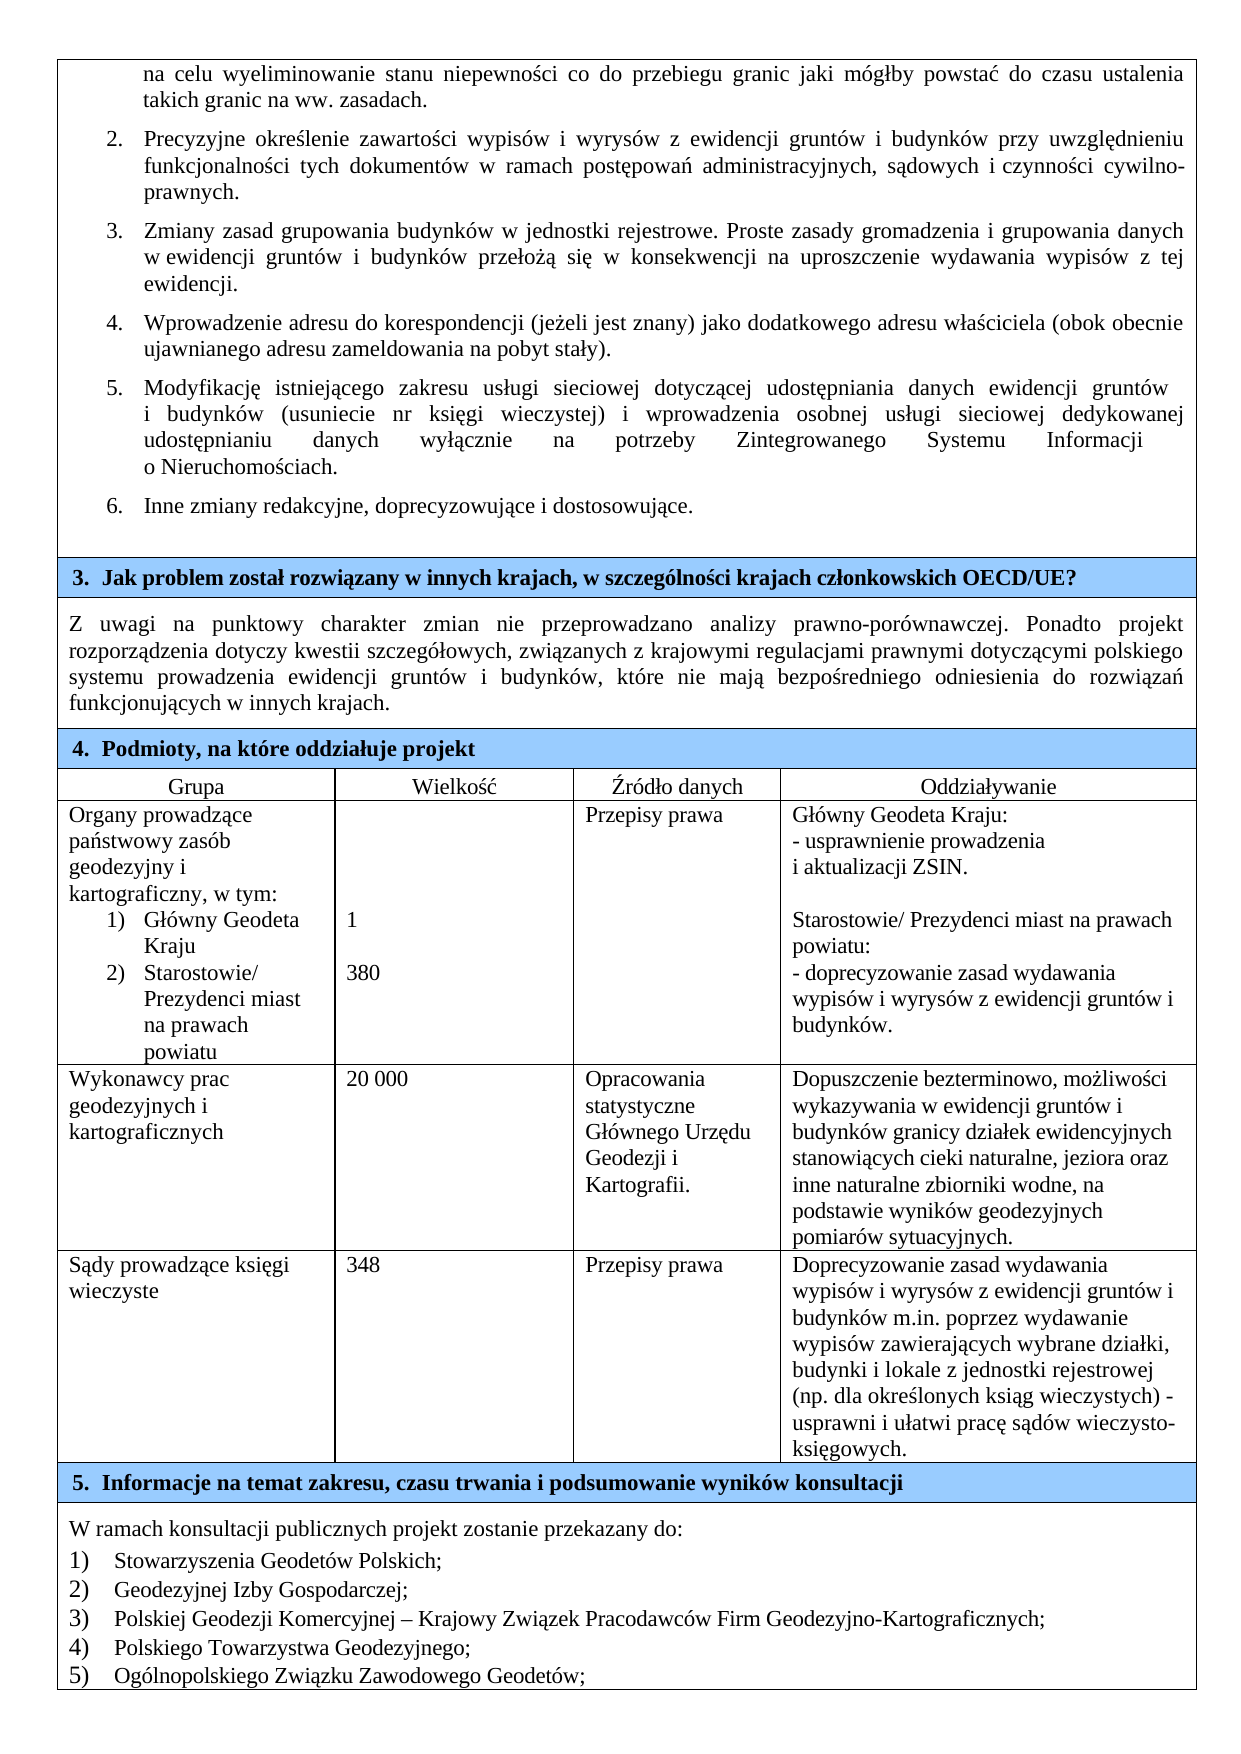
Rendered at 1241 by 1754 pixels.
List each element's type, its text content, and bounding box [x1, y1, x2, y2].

table_cell Grupa [58, 769, 334, 800]
table_cell Opracowania statystyczne Głównego Urzędu Geodezji i Kartografii. [574, 1065, 780, 1250]
table_cell Źródło danych [574, 769, 780, 800]
table_cell Z uwagi na punktowy charakter zmian nie przeprowadzano analizy prawno-porównawczej. Ponadto projekt rozporządzenia dotyczy kwestii szczegółowych, związanych z krajowymi regulacjami prawnymi dotyczącymi polskiego systemu prowadzenia ewidencji gruntów i budynków, które nie mają bezpośredniego odniesienia do rozwiązań funkcjonujących w innych krajach. [58, 598, 1196, 728]
table_cell Doprecyzowanie zasad wydawania wypisów i wyrysów z ewidencji gruntów i budynków m.in. poprzez wydawanie wypisów zawierających wybrane działki, budynki i lokale z jednostki rejestrowej (np. dla określonych ksiąg wieczystych) - usprawni i ułatwi pracę sądów wieczysto-księgowych. [781, 1251, 1196, 1462]
table_cell Jak problem został rozwiązany w innych krajach, w szczególności krajach członkowskich OECD/UE? [58, 558, 1196, 597]
table_cell Przepisy prawa [574, 801, 780, 1064]
table_cell Główny Geodeta Kraju: - usprawnienie prowadzenia i aktualizacji ZSIN. Starostowie/ Prezydenci miast na prawach powiatu: - doprecyzowanie zasad wydawania wypisów i wyrysów z ewidencji gruntów i budynków. [781, 801, 1196, 1064]
table_cell Przepisy prawa [574, 1251, 780, 1462]
table_cell 20 000 [336, 1065, 573, 1250]
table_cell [58, 60, 1196, 557]
table_cell Informacje na temat zakresu, czasu trwania i podsumowanie wyników konsultacji [58, 1463, 1196, 1502]
table_cell Dopuszczenie bezterminowo, możliwości wykazywania w ewidencji gruntów i budynków granicy działek ewidencyjnych stanowiących cieki naturalne, jeziora oraz inne naturalne zbiorniki wodne, na podstawie wyników geodezyjnych pomiarów sytuacyjnych. [781, 1065, 1196, 1250]
table_cell Wielkość [336, 769, 573, 800]
table_cell 1 380 [336, 801, 573, 1064]
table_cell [58, 1503, 1196, 1689]
table_cell 348 [336, 1251, 573, 1462]
table_cell Sądy prowadzące księgi wieczyste [58, 1251, 334, 1462]
table_cell Oddziaływanie [781, 769, 1196, 800]
table_cell Podmioty, na które oddziałuje projekt [58, 729, 1196, 768]
table_cell Wykonawcy prac geodezyjnych i kartograficznych [58, 1065, 334, 1250]
table_cell Organy prowadzące państwowy zasób geodezyjny i kartograficzny, w tym: Główny Geodeta Kraju Starostowie/ Prezydenci miast na prawach powiatu [58, 801, 334, 1064]
